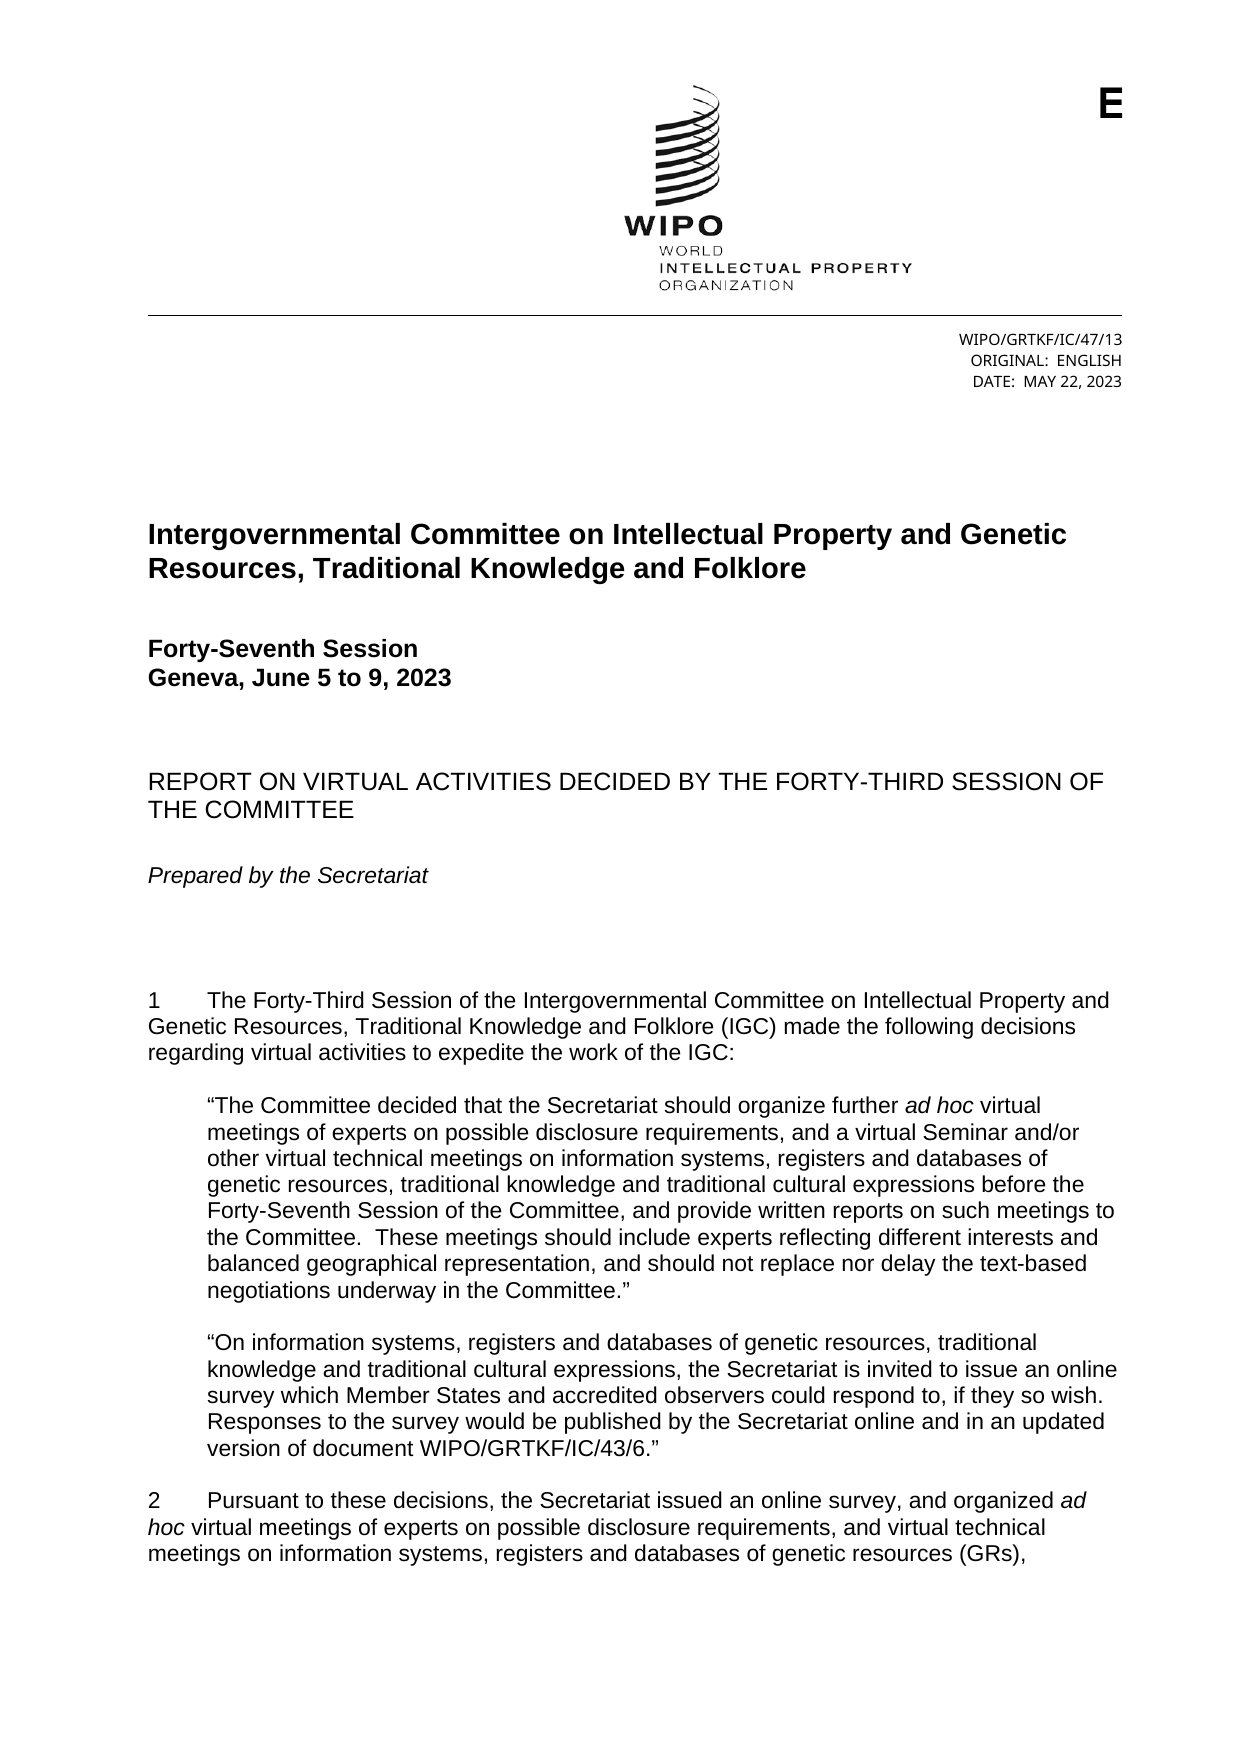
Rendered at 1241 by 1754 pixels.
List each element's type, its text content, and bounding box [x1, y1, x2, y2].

text Report on Virtual Activities Decided by the Forty-Third Session of the Committee [148, 767, 1122, 824]
text Forty-Seventh Session [148, 634, 1122, 663]
text DATE: May 22, 2023 [148, 371, 1122, 392]
text ORIGINAL: English [148, 350, 1122, 371]
text Geneva, June 5 to 9, 2023 [148, 663, 1122, 692]
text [148, 1487, 1122, 1566]
text Prepared by the Secretariat [148, 862, 1122, 888]
text WIPO/GRTKF/IC/47/13 [148, 328, 1122, 350]
text “On information systems, registers and databases of genetic resources, traditional knowledge and traditional cultural expressions, the Secretariat is invited to issue an online survey which Member States and accredited observers could respond to, if they so wish. Responses to the survey would be published by the Secretariat online and in an updated version of document WIPO/GRTKF/IC/43/6.” [207, 1329, 1122, 1487]
picture [623, 79, 1123, 294]
text “The Committee decided that the Secretariat should organize further ad hoc virtual meetings of experts on possible disclosure requirements, and a virtual Seminar and/or other virtual technical meetings on information systems, registers and databases of genetic resources, traditional knowledge and traditional cultural expressions before the Forty-Seventh Session of the Committee, and provide written reports on such meetings to the Committee. These meetings should include experts reflecting different interests and balanced geographical representation, and should not replace nor delay the text-based negotiations underway in the Committee.” [207, 1092, 1122, 1303]
text Intergovernmental Committee on Intellectual Property and Genetic Resources, Traditional Knowledge and Folklore [148, 517, 1122, 584]
text The Forty-Third Session of the Intergovernmental Committee on Intellectual Property and Genetic Resources, Traditional Knowledge and Folklore (IGC) made the following decisions regarding virtual activities to expedite the work of the IGC: [148, 987, 1122, 1066]
